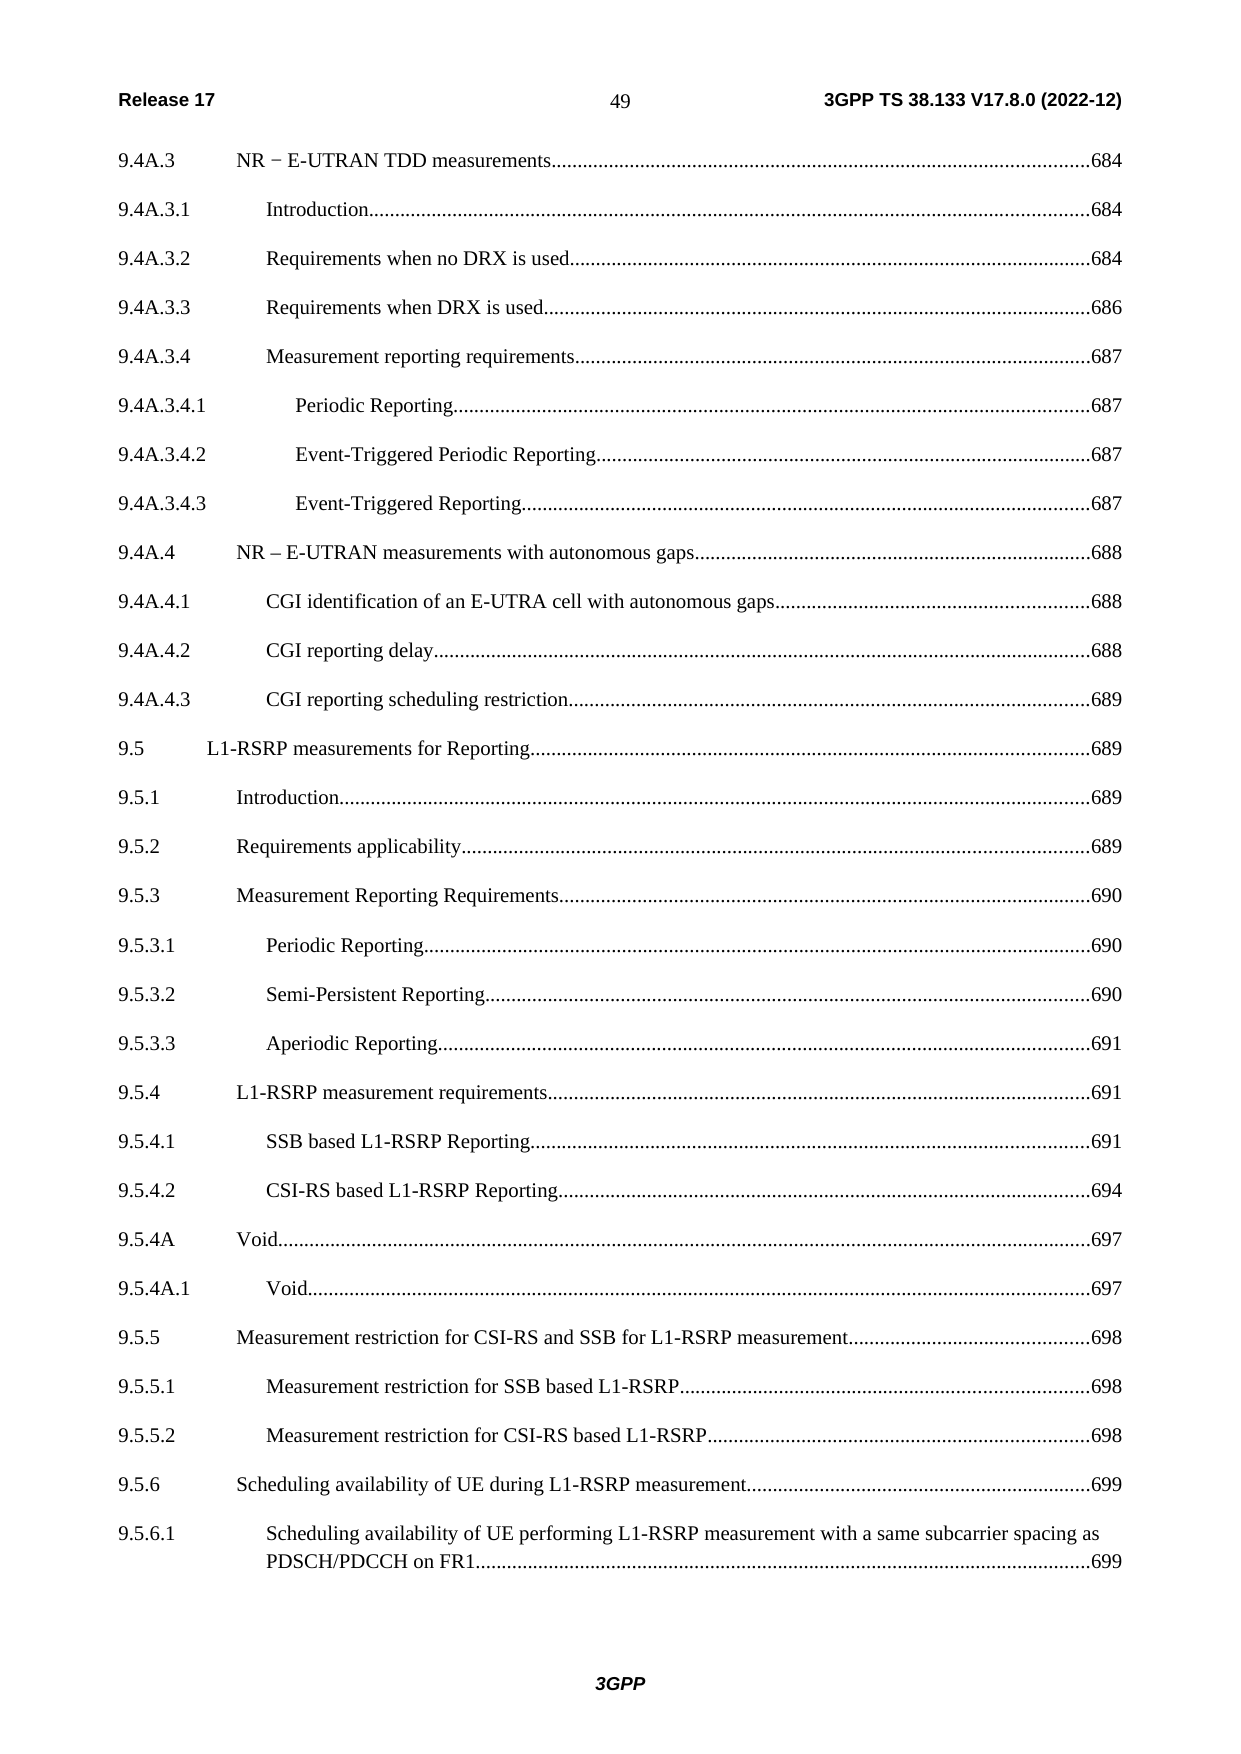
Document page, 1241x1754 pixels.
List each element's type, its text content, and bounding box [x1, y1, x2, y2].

text 9.5.3.3 Aperiodic Reporting 691 [118, 1031, 1122, 1055]
text 9.5.1 Introduction 689 [118, 785, 1122, 809]
text 9.4A.3.3 Requirements when DRX is used 686 [118, 295, 1122, 319]
text 9.4A.3.4.1 Periodic Reporting 687 [118, 393, 1122, 417]
text 9.5.5 Measurement restriction for CSI-RS and SSB for L1-RSRP measurement 698 [118, 1325, 1122, 1349]
text 9.4A.4.3 CGI reporting scheduling restriction 689 [118, 687, 1122, 711]
text 9.5.3.2 Semi-Persistent Reporting 690 [118, 982, 1122, 1006]
text 9.5.4 L1-RSRP measurement requirements 691 [118, 1080, 1122, 1104]
text 9.4A.3.2 Requirements when no DRX is used 684 [118, 246, 1122, 270]
text 9.4A.3.4 Measurement reporting requirements 687 [118, 344, 1122, 368]
text 9.4A.3.4.3 Event-Triggered Reporting 687 [118, 491, 1122, 515]
text 9.4A.4.1 CGI identification of an E-UTRA cell with autonomous gaps 688 [118, 589, 1122, 613]
text 9.5.3 Measurement Reporting Requirements 690 [118, 883, 1122, 907]
text 9.5 L1-RSRP measurements for Reporting 689 [118, 736, 1078, 760]
text 9.5.2 Requirements applicability 689 [118, 834, 1122, 858]
text 9.5.3.1 Periodic Reporting 690 [118, 932, 1122, 957]
text 9.4A.3.1 Introduction 684 [118, 197, 1122, 221]
text 9.4A.3 NR − E-UTRAN TDD measurements 684 [118, 147, 1122, 172]
text 9.5.6 Scheduling availability of UE during L1-RSRP measurement 699 [118, 1472, 1122, 1496]
text 9.5.6.1 Scheduling availability of UE performing L1-RSRP measurement with a same subcarrier spacing as PDSCH/PDCCH on FR1 699 [118, 1521, 1122, 1573]
text 9.4A.4 NR – E-UTRAN measurements with autonomous gaps 688 [118, 540, 1122, 564]
text 9.5.5.1 Measurement restriction for SSB based L1-RSRP 698 [118, 1374, 1122, 1398]
text 9.5.4.2 CSI-RS based L1-RSRP Reporting 694 [118, 1178, 1122, 1202]
text 9.5.4A.1 Void 697 [118, 1276, 1122, 1300]
text 9.5.5.2 Measurement restriction for CSI-RS based L1-RSRP 698 [118, 1423, 1122, 1447]
text 9.5.4.1 SSB based L1-RSRP Reporting 691 [118, 1129, 1122, 1153]
text 9.4A.3.4.2 Event-Triggered Periodic Reporting 687 [118, 442, 1122, 466]
text 9.4A.4.2 CGI reporting delay 688 [118, 638, 1122, 662]
text 9.5.4A Void 697 [118, 1227, 1122, 1251]
